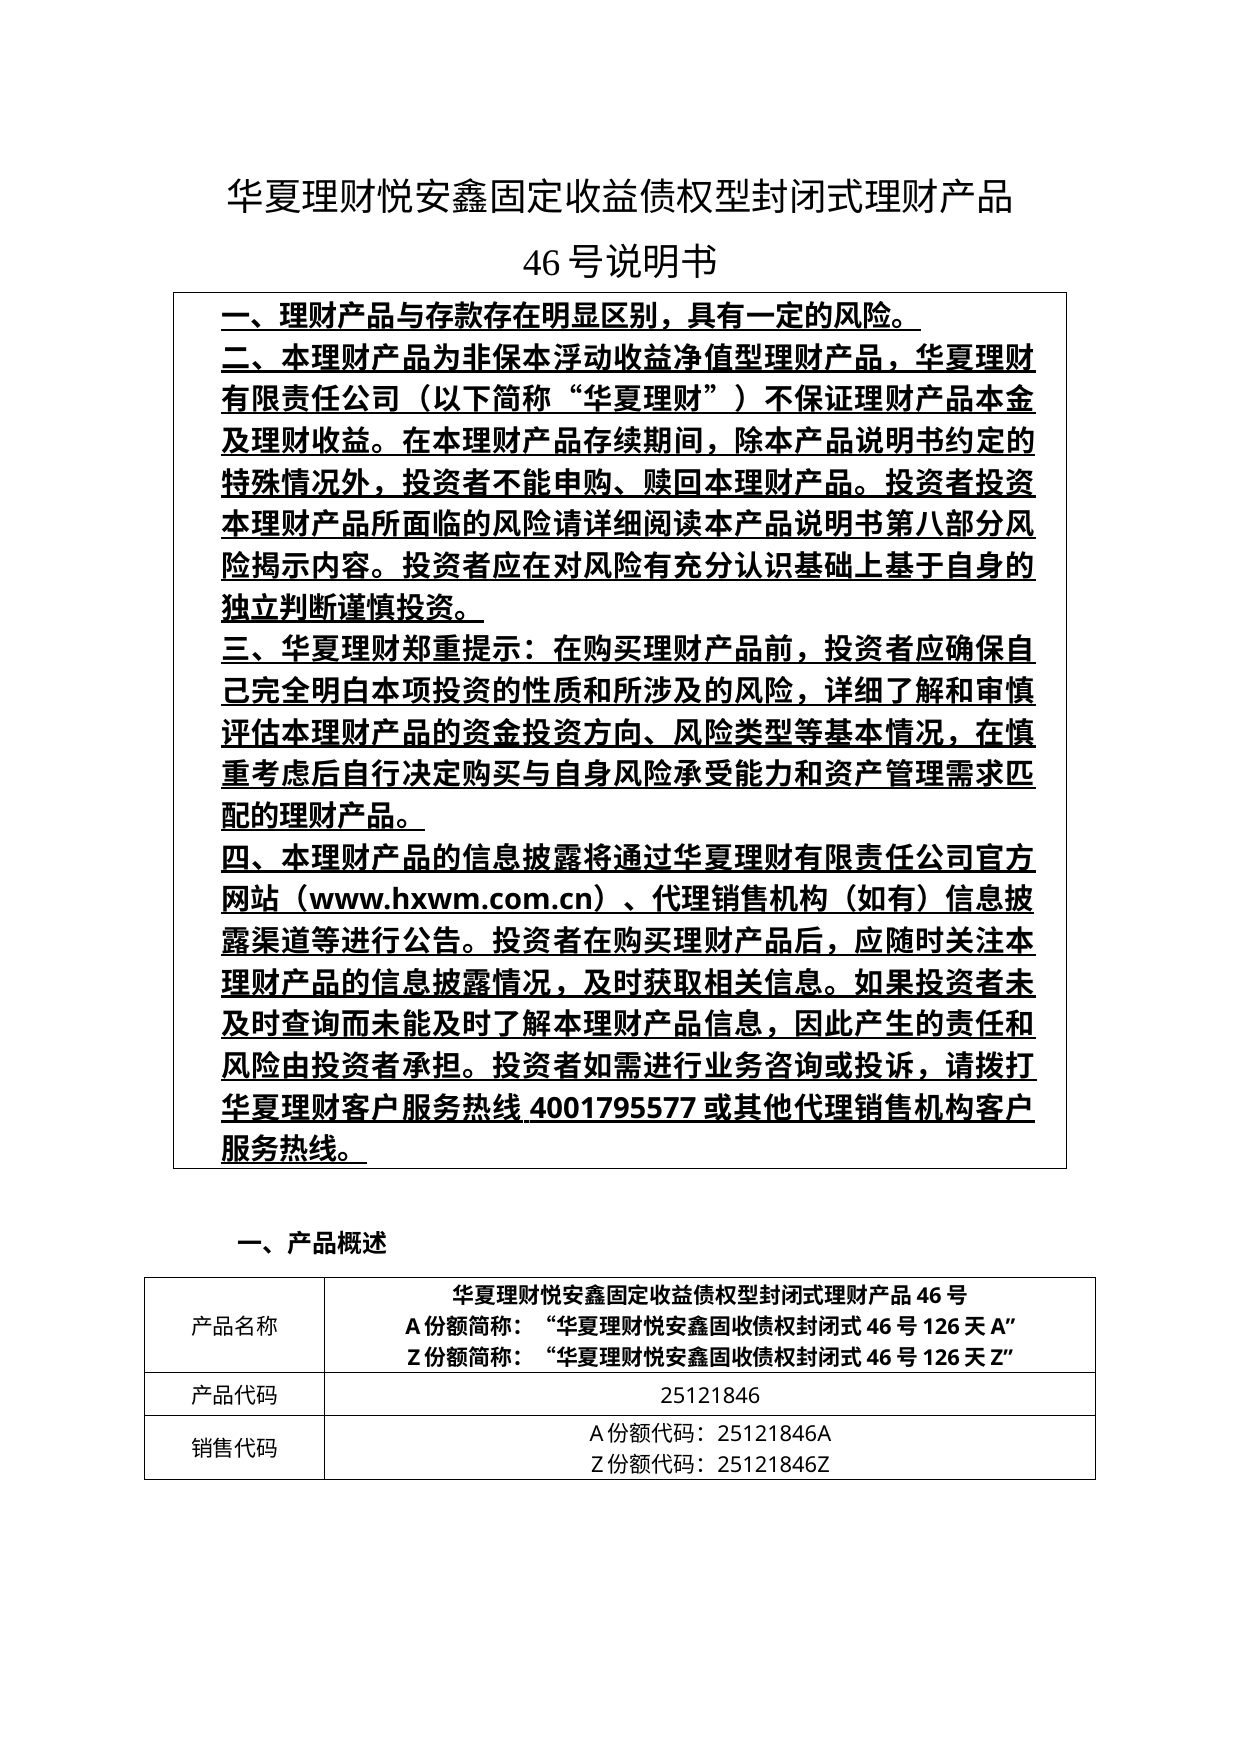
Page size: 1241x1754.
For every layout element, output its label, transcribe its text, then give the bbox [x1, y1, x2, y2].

table_cell 25121846 [325, 1373, 1095, 1415]
table_cell 销售代码 [145, 1416, 324, 1478]
table_cell A份额代码：25121846A Z份额代码：25121846Z [325, 1416, 1095, 1478]
table_header 华夏理财悦安鑫固定收益债权型封闭式理财产品46号 A份额简称：“华夏理财悦安鑫固收债权封闭式46号126天A” Z份额简称：“华夏理财悦安鑫固收债权封闭式46号126天Z” [325, 1278, 1095, 1372]
text 一、产品概述 [187, 1219, 1053, 1261]
text 华夏理财悦安鑫固定收益债权型封闭式理财产品 [187, 162, 1053, 227]
table_header 一、理财产品与存款存在明显区别，具有一定的风险。 二、本理财产品为非保本浮动收益净值型理财产品，华夏理财有限责任公司（以下简称“华夏理财”）不保证理财产品本金及理财收益。在本理财产品存续期间，除本产品说明书约定的特殊情况外，投资者不能申购、赎回本理财产品。投资者投资本理财产品所面临的风险请详细阅读本产品说明书第八部分风险揭示内容。投资者应在对风险有充分认识基础上基于自身的独立判断谨慎投资。 三、华夏理财郑重提示：在购买理财产品前，投资者应确保自己完全明白本项投资的性质和所涉及的风险，详细了解和审慎评估本理财产品的资金投资方向、风险类型等基本情况，在慎重考虑后自行决定购买与自身风险承受能力和资产管理需求匹配的理财产品。 四、本理财产品的信息披露将通过华夏理财有限责任公司官方网站（www.hxwm.com.cn）、代理销售机构（如有）信息披露渠道等进行公告。投资者在购买理财产品后，应随时关注本理财产品的信息披露情况，及时获取相关信息。如果投资者未及时查询而未能及时了解本理财产品信息，因此产生的责任和风险由投资者承担。投资者如需进行业务咨询或投诉，请拨打华夏理财客户服务热线4001795577或其他代理销售机构客户服务热线。 [174, 293, 1066, 1168]
table_cell 产品代码 [145, 1373, 324, 1415]
table_header 产品名称 [145, 1278, 324, 1372]
text 46号说明书 [187, 227, 1053, 292]
